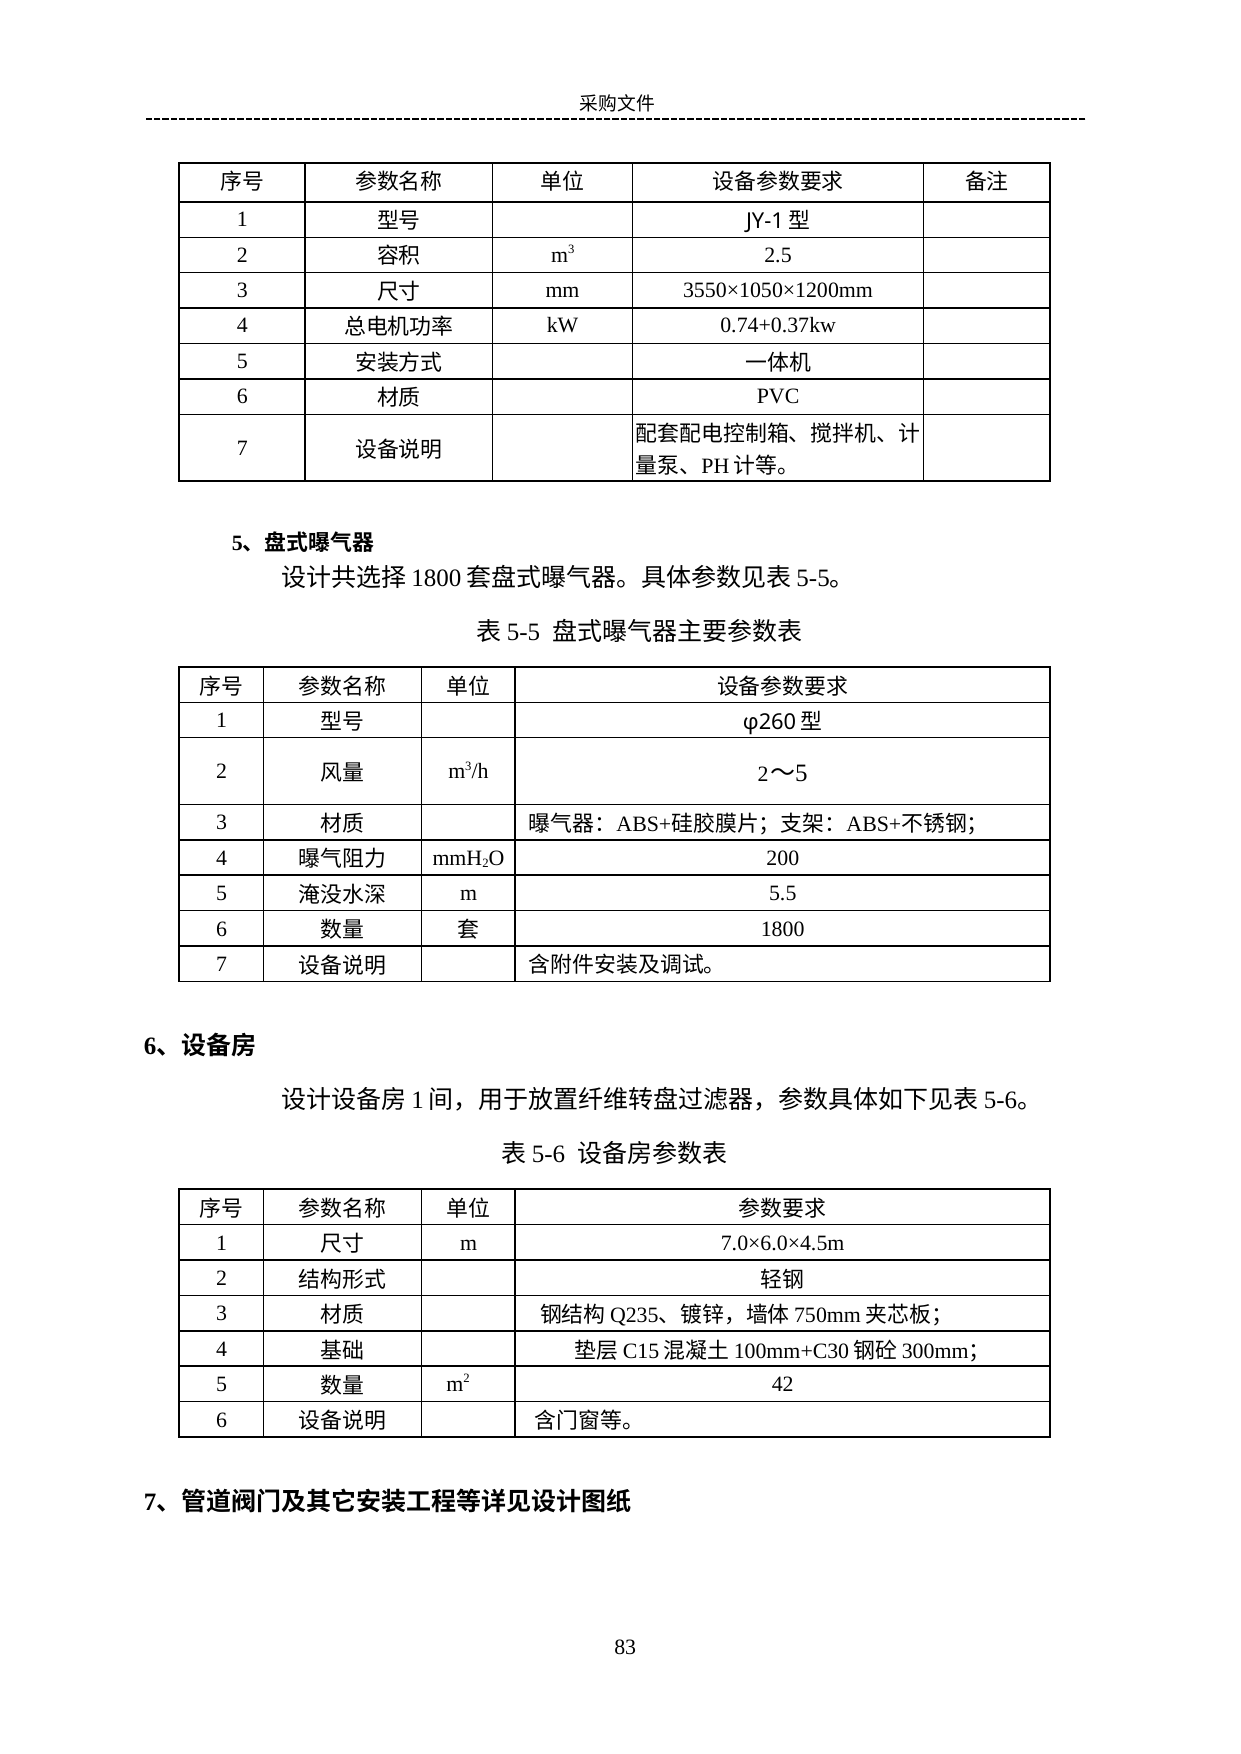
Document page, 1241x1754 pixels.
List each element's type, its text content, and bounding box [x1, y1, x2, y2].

table_cell 200 [516, 841, 1049, 874]
table_cell 总电机功率 [306, 309, 492, 343]
table_header 单位 [493, 164, 632, 201]
table_header 设备参数要求 [633, 164, 923, 201]
table_cell 尺寸 [306, 273, 492, 307]
table_cell mmH2O [422, 841, 514, 874]
table_cell [493, 415, 632, 480]
table_cell 2 [180, 1261, 263, 1294]
table_cell 1 [180, 703, 263, 737]
text 6、设备房 [144, 1025, 1085, 1061]
table_cell 容积 [306, 238, 492, 272]
table_cell 42 [516, 1367, 1049, 1401]
table_header 参数名称 [264, 668, 421, 701]
table_cell 5 [180, 1367, 263, 1401]
table_cell m [422, 876, 514, 910]
table_cell [924, 309, 1049, 343]
table_cell [924, 380, 1049, 413]
table_cell [493, 203, 632, 236]
table_cell 5 [180, 344, 304, 378]
table_cell 尺寸 [264, 1225, 421, 1259]
table_cell 结构形式 [264, 1261, 421, 1294]
table_cell 7.0×6.0×4.5m [516, 1225, 1049, 1259]
table_cell 数量 [264, 1367, 421, 1401]
table_cell [924, 238, 1049, 272]
text 表5-6 设备房参数表 [144, 1134, 1085, 1170]
table_cell 4 [180, 309, 304, 343]
table_cell 2～5 [516, 738, 1049, 803]
table_cell 安装方式 [306, 344, 492, 378]
table_cell 7 [180, 947, 263, 981]
table_header 备注 [924, 164, 1049, 201]
table_cell 设备说明 [264, 947, 421, 981]
table_cell 1 [180, 203, 304, 236]
table_cell 0.74+0.37kw [633, 309, 923, 343]
text 7、管道阀门及其它安装工程等详见设计图纸 [144, 1481, 1085, 1517]
table_cell [422, 1261, 514, 1294]
table_cell [493, 344, 632, 378]
table_cell m2 [422, 1367, 514, 1401]
table_cell [924, 415, 1049, 480]
table_cell [422, 805, 514, 839]
table_cell 设备说明 [264, 1402, 421, 1436]
table_cell 曝气器：ABS+硅胶膜片；支架：ABS+不锈钢； [516, 805, 1049, 839]
table_cell 7 [180, 415, 304, 480]
table_header 序号 [180, 164, 304, 201]
table_cell m3/h [422, 738, 514, 803]
table_cell 含门窗等。 [516, 1402, 1049, 1436]
table_cell 一体机 [633, 344, 923, 378]
table_cell 材质 [264, 805, 421, 839]
table_cell 5.5 [516, 876, 1049, 910]
table_cell 6 [180, 1402, 263, 1436]
table_cell 4 [180, 841, 263, 874]
table_cell 3 [180, 273, 304, 307]
table_cell [924, 273, 1049, 307]
table_cell 6 [180, 911, 263, 945]
text 设计共选择1800套盘式曝气器。具体参数见表5-5。 [144, 557, 1085, 593]
table_cell 1 [180, 1225, 263, 1259]
table_cell JY-1型 [633, 203, 923, 236]
table_cell 3 [180, 805, 263, 839]
table_cell 2 [180, 238, 304, 272]
table_cell [924, 203, 1049, 236]
table_cell 套 [422, 911, 514, 945]
table_header 参数名称 [264, 1190, 421, 1224]
text 5、盘式曝气器 [144, 525, 1085, 557]
table_cell 2 [180, 738, 263, 803]
table_header 单位 [422, 1190, 514, 1224]
table_cell 2.5 [633, 238, 923, 272]
table_cell 材质 [264, 1296, 421, 1330]
table_cell [422, 1296, 514, 1330]
table_header 参数名称 [306, 164, 492, 201]
table_cell 3 [180, 1296, 263, 1330]
table_cell [422, 1402, 514, 1436]
table_cell kW [493, 309, 632, 343]
table_cell mm [493, 273, 632, 307]
table_cell PVC [633, 380, 923, 413]
table_cell φ260型 [516, 703, 1049, 737]
table_cell 5 [180, 876, 263, 910]
table_header 序号 [180, 668, 263, 701]
table_cell [422, 1332, 514, 1365]
text 表5-5 盘式曝气器主要参数表 [144, 612, 1085, 648]
table_cell 曝气阻力 [264, 841, 421, 874]
table_cell 轻钢 [516, 1261, 1049, 1294]
table_cell 数量 [264, 911, 421, 945]
table_cell 4 [180, 1332, 263, 1365]
table_cell 型号 [264, 703, 421, 737]
table_cell 3550×1050×1200mm [633, 273, 923, 307]
table_cell 淹没水深 [264, 876, 421, 910]
table_header 参数要求 [516, 1190, 1049, 1224]
table_cell 风量 [264, 738, 421, 803]
table_cell [422, 947, 514, 981]
table_cell [924, 344, 1049, 378]
table_cell 1800 [516, 911, 1049, 945]
text 设计设备房1间，用于放置纤维转盘过滤器，参数具体如下见表5-6。 [231, 1079, 1085, 1116]
table_cell 垫层C15混凝土100mm+C30钢砼300mm； [516, 1332, 1049, 1365]
table_cell 6 [180, 380, 304, 413]
table_header 设备参数要求 [516, 668, 1049, 701]
table_cell 基础 [264, 1332, 421, 1365]
table_header 序号 [180, 1190, 263, 1224]
table_cell 配套配电控制箱、搅拌机、计量泵、PH计等。 [633, 415, 923, 480]
table_header 单位 [422, 668, 514, 701]
table_cell 型号 [306, 203, 492, 236]
table_cell 含附件安装及调试。 [516, 947, 1049, 981]
table_cell [493, 380, 632, 413]
table_cell m [422, 1225, 514, 1259]
table_cell 材质 [306, 380, 492, 413]
table_cell m3 [493, 238, 632, 272]
table_cell [422, 703, 514, 737]
table_cell 设备说明 [306, 415, 492, 480]
table_cell 钢结构Q235、镀锌，墙体750mm夹芯板； [516, 1296, 1049, 1330]
